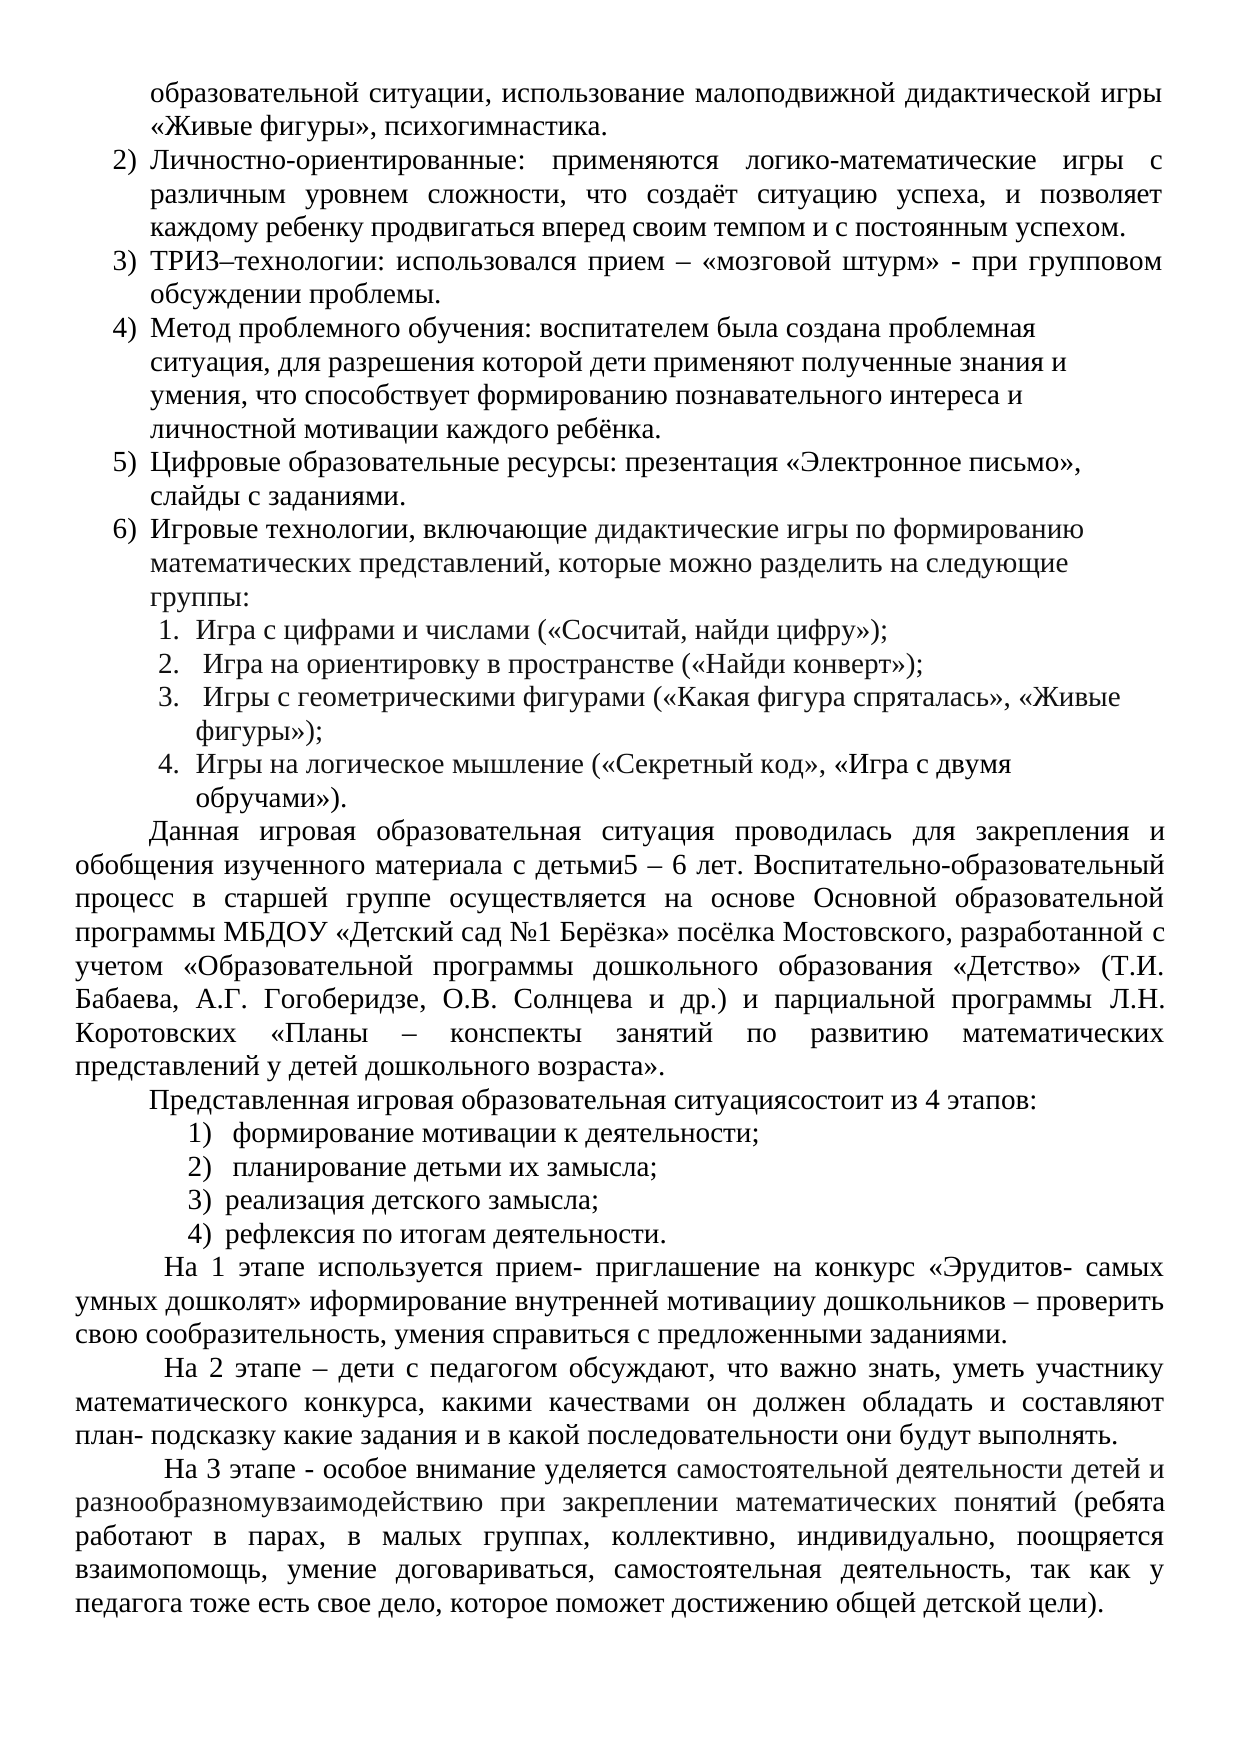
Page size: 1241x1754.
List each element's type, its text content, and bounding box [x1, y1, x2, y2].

list Игры с геометрическими фигурами («Какая фигура спряталась», «Живые фигуры»); [158, 679, 1165, 746]
list рефлексия по итогам деятельности. [187, 1216, 1165, 1249]
list Игры на логическое мышление («Секретный код», «Игра с двумя обручами»). [158, 746, 1165, 813]
text На 3 этапе - особое внимание уделяется самостоятельной деятельности детей и разнообразномувзаимодействию при закреплении математических понятий (ребята работают в парах, в малых группах, коллективно, индивидуально, поощряется взаимопомощь, умение договариваться, самостоятельная деятельность, так как у педагога тоже есть свое дело, которое поможет достижению общей детской цели). [75, 1451, 1165, 1618]
list Цифровые образовательные ресурсы: презентация «Электронное письмо», слайды с заданиями. [112, 444, 1163, 511]
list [112, 75, 1163, 142]
list формирование мотивации к деятельности; [187, 1115, 1165, 1149]
text На 2 этапе – дети с педагогом обсуждают, что важно знать, уметь участнику математического конкурса, какими качествами он должен обладать и составляют план- подсказку какие задания и в какой последовательности они будут выполнять. [75, 1350, 1165, 1451]
list Игровые технологии, включающие дидактические игры по формированию математических представлений, которые можно разделить на следующие группы: [112, 512, 1163, 612]
text На 1 этапе используется прием- приглашение на конкурс «Эрудитов- самых умных дошколят» иформирование внутренней мотивацииу дошкольников – проверить свою сообразительность, умения справиться с предложенными заданиями. [75, 1249, 1165, 1350]
list реализация детского замысла; [187, 1182, 1165, 1216]
list Игра с цифрами и числами («Сосчитай, найди цифру»); [158, 612, 1165, 646]
list Метод проблемного обучения: воспитателем была создана проблемная ситуация, для разрешения которой дети применяют полученные знания и умения, что способствует формированию познавательного интереса и личностной мотивации каждого ребёнка. [112, 310, 1163, 444]
list Игра на ориентировку в пространстве («Найди конверт»); [158, 646, 1165, 679]
text Представленная игровая образовательная ситуациясостоит из 4 этапов: [75, 1082, 1165, 1115]
list ТРИЗ–технологии: использовался прием – «мозговой штурм» - при групповом обсуждении проблемы. [112, 243, 1163, 310]
text Данная игровая образовательная ситуация проводилась для закрепления и обобщения изученного материала с детьми5 – 6 лет. Воспитательно-образовательный процесс в старшей группе осуществляется на основе Основной образовательной программы МБДОУ «Детский сад №1 Берёзка» посёлка Мостовского, разработанной с учетом «Образовательной программы дошкольного образования «Детство» (Т.И. Бабаева, А.Г. Гогоберидзе, О.В. Солнцева и др.) и парциальной программы Л.Н. Коротовских «Планы – конспекты занятий по развитию математических представлений у детей дошкольного возраста». [75, 813, 1165, 1082]
list планирование детьми их замысла; [187, 1149, 1165, 1182]
list Личностно-ориентированные: применяются логико-математические игры с различным уровнем сложности, что создаёт ситуацию успеха, и позволяет каждому ребенку продвигаться вперед своим темпом и с постоянным успехом. [112, 142, 1163, 243]
